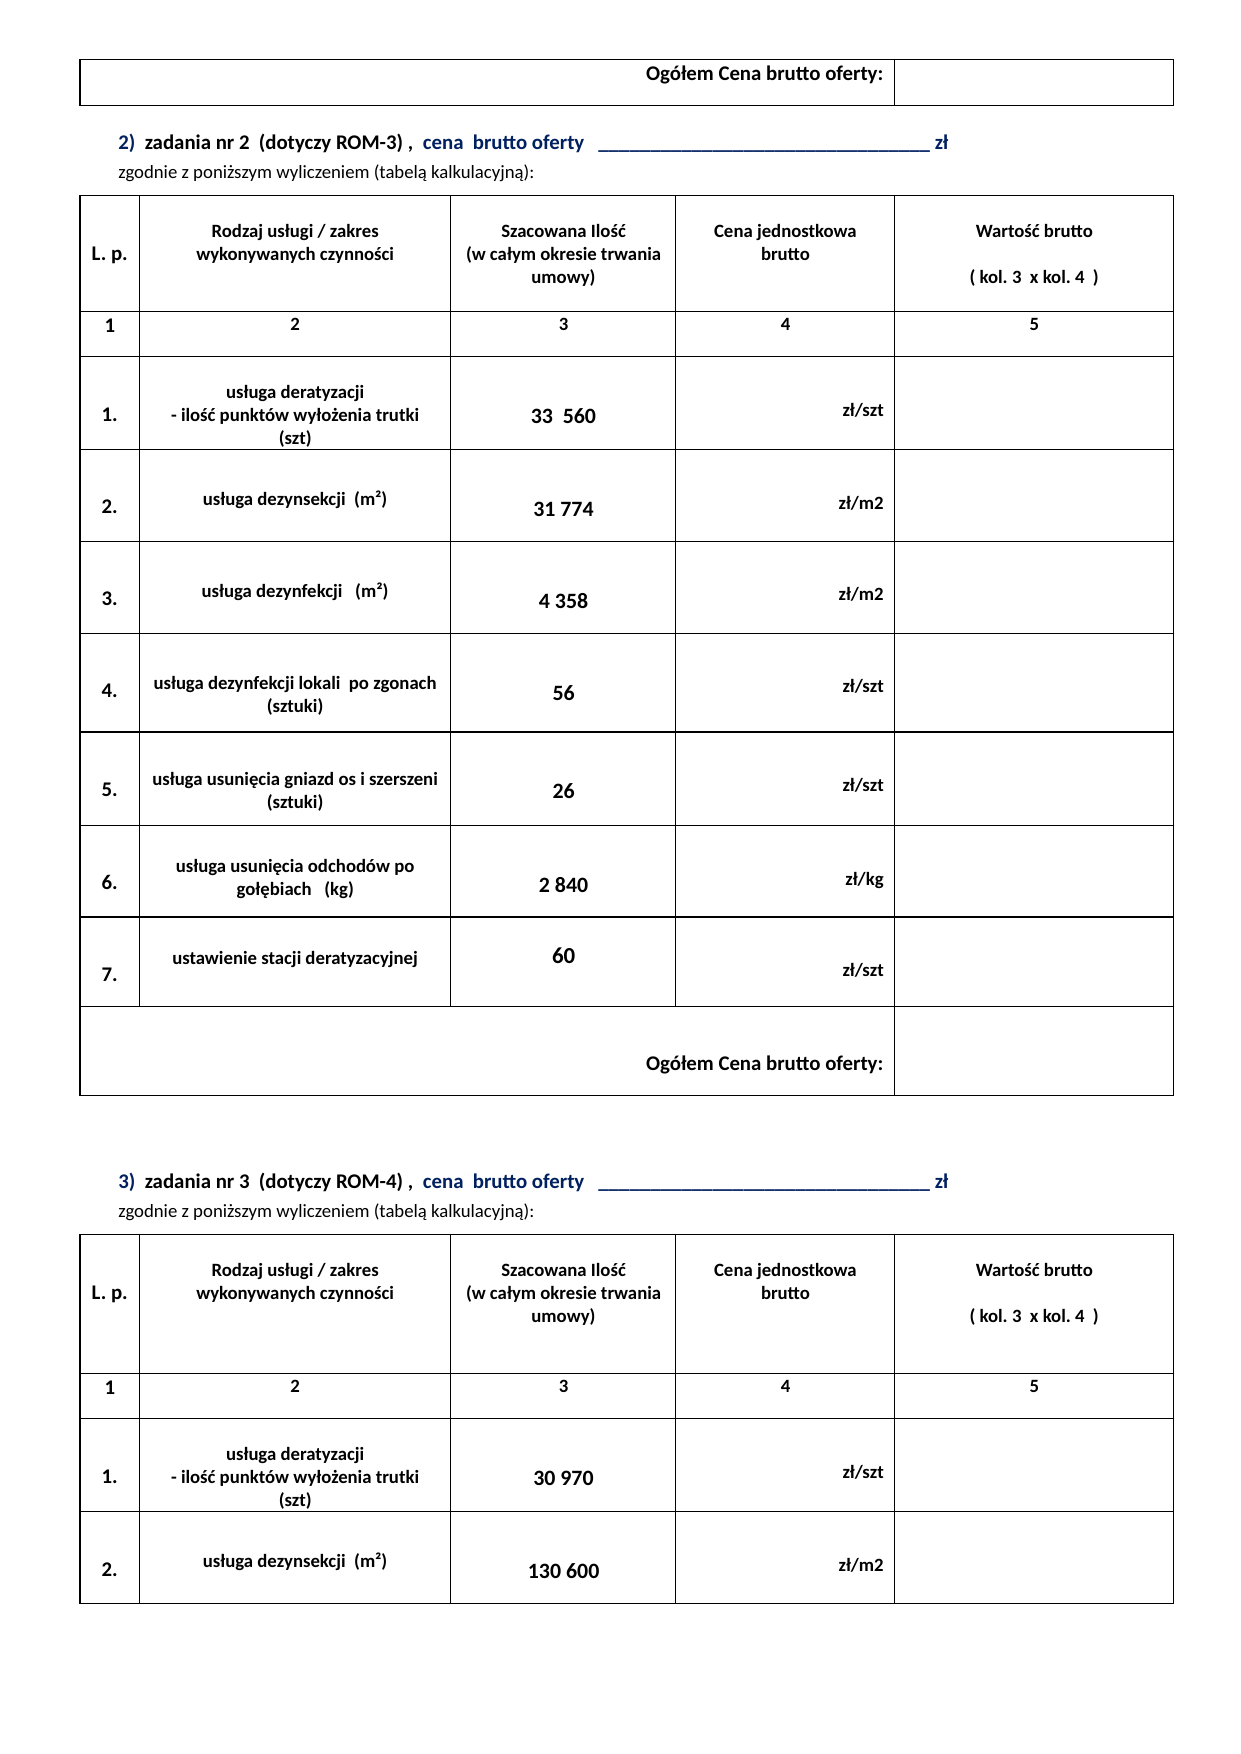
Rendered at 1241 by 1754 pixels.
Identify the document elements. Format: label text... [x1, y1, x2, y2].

table_cell [895, 733, 1173, 825]
table_cell 56 [451, 634, 675, 731]
text zgodnie z poniższym wyliczeniem (tabelą kalkulacyjną): [118, 161, 1122, 183]
table_cell usługa dezynsekcji (m²) [140, 450, 450, 541]
table_cell zł/szt [676, 634, 894, 731]
table_cell [895, 634, 1173, 731]
table_header Rodzaj usługi / zakres wykonywanych czynności [140, 196, 450, 311]
table_header L. p. [81, 1235, 139, 1373]
table_header L. p. [81, 196, 139, 311]
table_cell 60 [451, 918, 675, 1006]
table_cell ustawienie stacji deratyzacyjnej [140, 918, 450, 1006]
table_cell [895, 450, 1173, 541]
table_cell 26 [451, 733, 675, 825]
table_cell usługa dezynfekcji (m²) [140, 542, 450, 632]
table_cell 7. [81, 918, 139, 1006]
table_cell 5. [81, 733, 139, 825]
table_header Szacowana Ilość (w całym okresie trwania umowy) [451, 1235, 675, 1373]
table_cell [81, 60, 894, 104]
table_cell [895, 1007, 1173, 1094]
table_cell 6. [81, 826, 139, 916]
table_cell 3 [451, 312, 675, 356]
table_cell 3. [81, 542, 139, 632]
table_cell usługa dezynfekcji lokali po zgonach (sztuki) [140, 634, 450, 731]
table_cell usługa deratyzacji - ilość punktów wyłożenia trutki (szt) [140, 357, 450, 449]
table_header Cena jednostkowa brutto [676, 1235, 894, 1373]
table_cell 31 774 [451, 450, 675, 541]
table_header Cena jednostkowa brutto [676, 196, 894, 311]
table_cell 1 [81, 1374, 139, 1418]
table_cell 4 [676, 312, 894, 356]
table_cell zł/szt [676, 1419, 894, 1511]
text zgodnie z poniższym wyliczeniem (tabelą kalkulacyjną): [118, 1200, 1122, 1223]
table_cell usługa deratyzacji - ilość punktów wyłożenia trutki (szt) [140, 1419, 450, 1511]
table_cell zł/m2 [676, 542, 894, 632]
table_cell [895, 542, 1173, 632]
table_header Szacowana Ilość (w całym okresie trwania umowy) [451, 196, 675, 311]
table_cell [895, 1419, 1173, 1511]
text 3) zadania nr 3 (dotyczy ROM-4) , cena brutto oferty ________________________________ zł [118, 1168, 1122, 1194]
table_cell zł/kg [676, 826, 894, 916]
table_cell zł/m2 [676, 450, 894, 541]
table_cell usługa usunięcia gniazd os i szerszeni (sztuki) [140, 733, 450, 825]
table_cell usługa dezynsekcji (m²) [140, 1512, 450, 1603]
table_cell 5 [895, 312, 1173, 356]
table_cell 4 [676, 1374, 894, 1418]
table_cell 2. [81, 1512, 139, 1603]
table_cell 30 970 [451, 1419, 675, 1511]
table_cell 4 358 [451, 542, 675, 632]
table_cell [895, 1512, 1173, 1603]
table_cell 2 [140, 1374, 450, 1418]
text 2) zadania nr 2 (dotyczy ROM-3) , cena brutto oferty ________________________________ zł [118, 129, 1122, 154]
table_cell 4. [81, 634, 139, 731]
table_cell usługa usunięcia odchodów po gołębiach (kg) [140, 826, 450, 916]
table_cell Ogółem Cena brutto oferty: [81, 1007, 894, 1094]
table_cell 1 [81, 312, 139, 356]
table_header Wartość brutto ( kol. 3 x kol. 4 ) [895, 1235, 1173, 1373]
table_cell 33 560 [451, 357, 675, 449]
table_header Rodzaj usługi / zakres wykonywanych czynności [140, 1235, 450, 1373]
table_cell [895, 826, 1173, 916]
table_cell 2 [140, 312, 450, 356]
table_header Wartość brutto ( kol. 3 x kol. 4 ) [895, 196, 1173, 311]
table_cell 5 [895, 1374, 1173, 1418]
table_cell [895, 60, 1173, 104]
table_cell 130 600 [451, 1512, 675, 1603]
table_cell [895, 357, 1173, 449]
table_cell 2 840 [451, 826, 675, 916]
table_cell zł/m2 [676, 1512, 894, 1603]
table_cell 3 [451, 1374, 675, 1418]
table_cell zł/szt [676, 918, 894, 1006]
table_cell zł/szt [676, 733, 894, 825]
table_cell [895, 918, 1173, 1006]
table_cell 2. [81, 450, 139, 541]
table_cell 1. [81, 357, 139, 449]
table_cell 1. [81, 1419, 139, 1511]
table_cell zł/szt [676, 357, 894, 449]
